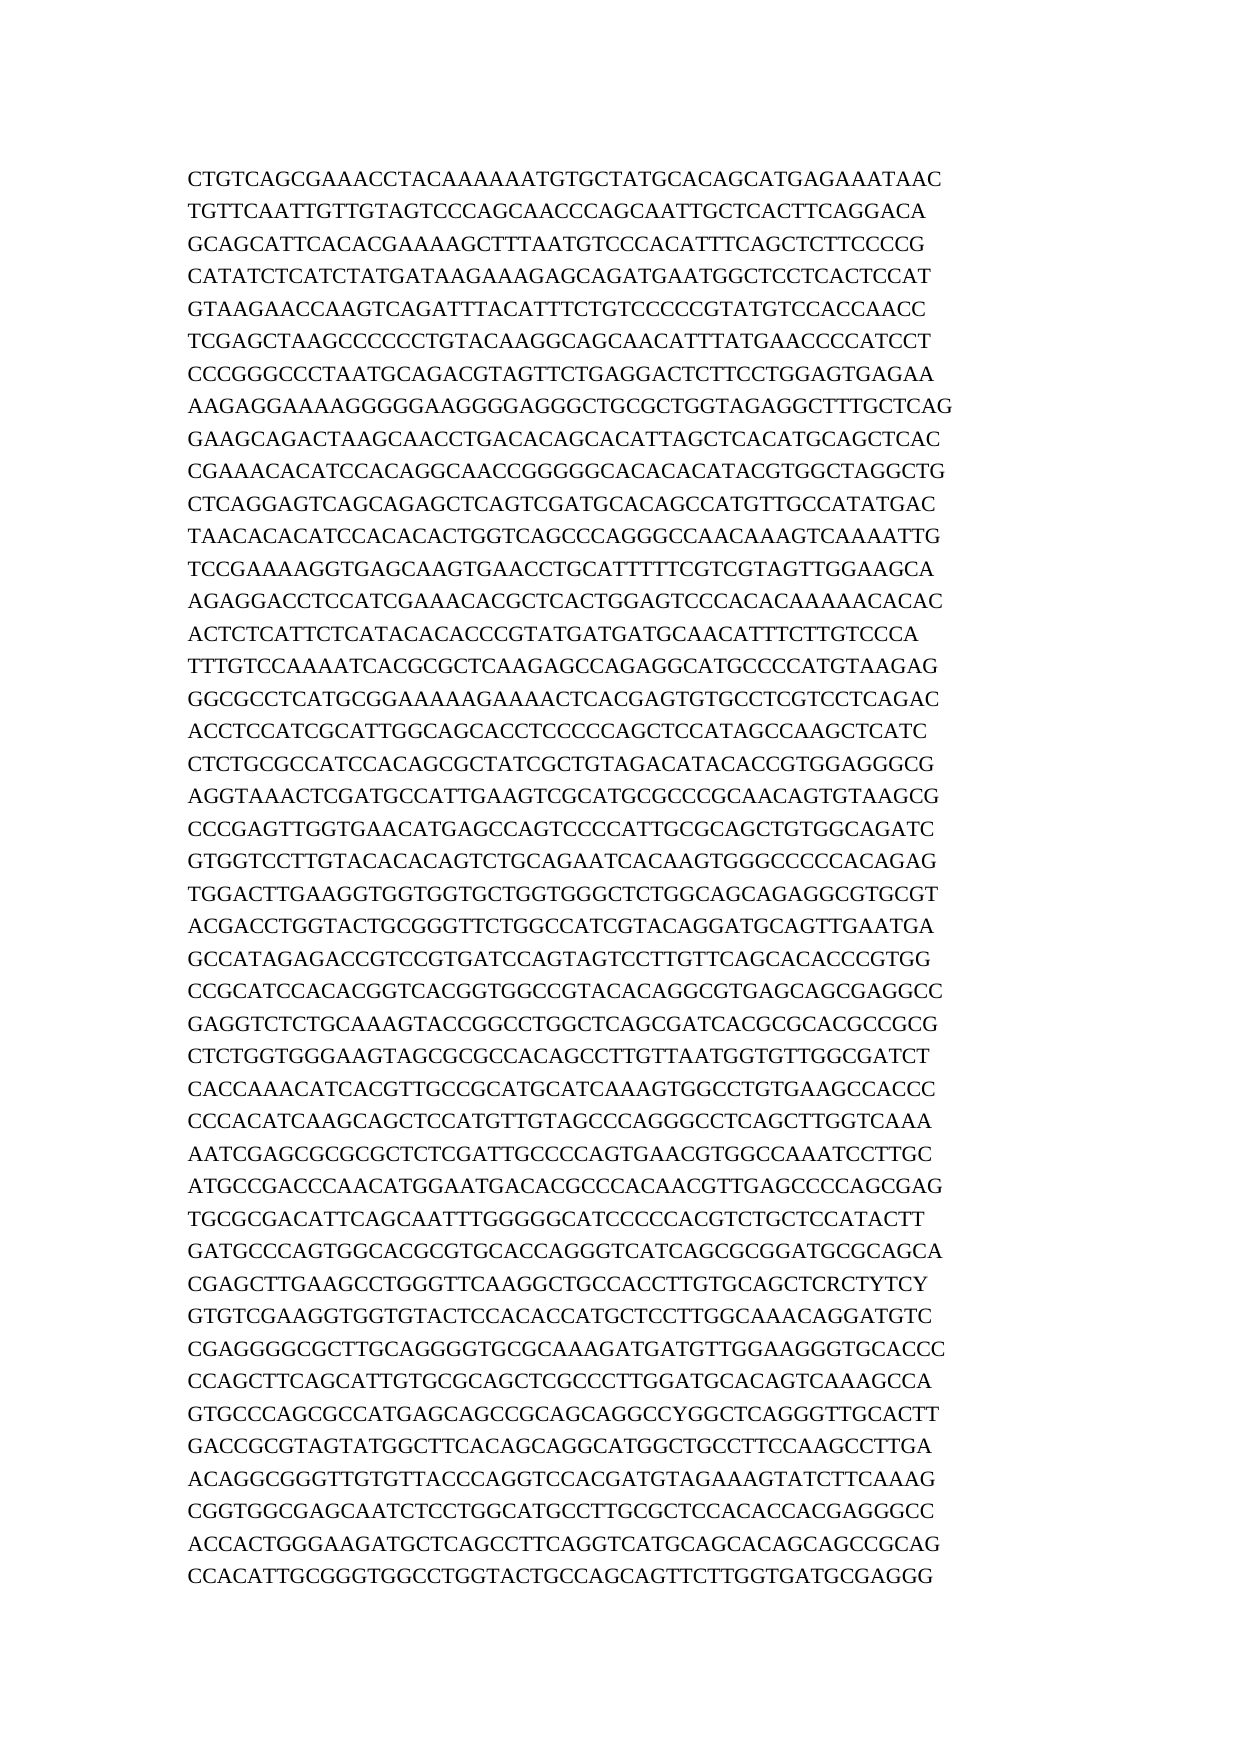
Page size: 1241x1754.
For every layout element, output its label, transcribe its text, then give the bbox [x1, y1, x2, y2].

text CCCGGGCCCTAATGCAGACGTAGTTCTGAGGACTCTTCCTGGAGTGAGAA [187, 357, 1053, 389]
text TGTTCAATTGTTGTAGTCCCAGCAACCCAGCAATTGCTCACTTCAGGACA [187, 194, 1053, 227]
text TGGACTTGAAGGTGGTGGTGCTGGTGGGCTCTGGCAGCAGAGGCGTGCGT [187, 877, 1053, 909]
text ACAGGCGGGTTGTGTTACCCAGGTCCACGATGTAGAAAGTATCTTCAAAG [187, 1462, 1053, 1494]
text GGCGCCTCATGCGGAAAAAGAAAACTCACGAGTGTGCCTCGTCCTCAGAC [187, 682, 1053, 714]
text GATGCCCAGTGGCACGCGTGCACCAGGGTCATCAGCGCGGATGCGCAGCA [187, 1234, 1053, 1267]
text TCGAGCTAAGCCCCCCTGTACAAGGCAGCAACATTTATGAACCCCATCCT [187, 324, 1053, 357]
text CTCTGGTGGGAAGTAGCGCGCCACAGCCTTGTTAATGGTGTTGGCGATCT [187, 1039, 1053, 1072]
text CGAGCTTGAAGCCTGGGTTCAAGGCTGCCACCTTGTGCAGCTCRCTYTCY [187, 1267, 1053, 1299]
text AATCGAGCGCGCGCTCTCGATTGCCCCAGTGAACGTGGCCAAATCCTTGC [187, 1137, 1053, 1169]
text AGAGGACCTCCATCGAAACACGCTCACTGGAGTCCCACACAAAAACACAC [187, 584, 1053, 617]
text CCACATTGCGGGTGGCCTGGTACTGCCAGCAGTTCTTGGTGATGCGAGGG [187, 1559, 1053, 1592]
text CACCAAACATCACGTTGCCGCATGCATCAAAGTGGCCTGTGAAGCCACCC [187, 1072, 1053, 1104]
text CTGTCAGCGAAACCTACAAAAAATGTGCTATGCACAGCATGAGAAATAAC [187, 162, 1053, 194]
text GTGCCCAGCGCCATGAGCAGCCGCAGCAGGCCYGGCTCAGGGTTGCACTT [187, 1397, 1053, 1429]
text AAGAGGAAAAGGGGGAAGGGGAGGGCTGCGCTGGTAGAGGCTTTGCTCAG [187, 389, 1053, 422]
text TAACACACATCCACACACTGGTCAGCCCAGGGCCAACAAAGTCAAAATTG [187, 519, 1053, 552]
text GAGGTCTCTGCAAAGTACCGGCCTGGCTCAGCGATCACGCGCACGCCGCG [187, 1007, 1053, 1039]
text CCAGCTTCAGCATTGTGCGCAGCTCGCCCTTGGATGCACAGTCAAAGCCA [187, 1364, 1053, 1397]
text ACTCTCATTCTCATACACACCCGTATGATGATGCAACATTTCTTGTCCCA [187, 617, 1053, 649]
text CATATCTCATCTATGATAAGAAAGAGCAGATGAATGGCTCCTCACTCCAT [187, 259, 1053, 292]
text CCCGAGTTGGTGAACATGAGCCAGTCCCCATTGCGCAGCTGTGGCAGATC [187, 812, 1053, 844]
text CCGCATCCACACGGTCACGGTGGCCGTACACAGGCGTGAGCAGCGAGGCC [187, 974, 1053, 1007]
text TGCGCGACATTCAGCAATTTGGGGGCATCCCCCACGTCTGCTCCATACTT [187, 1202, 1053, 1234]
text GCAGCATTCACACGAAAAGCTTTAATGTCCCACATTTCAGCTCTTCCCCG [187, 227, 1053, 259]
text GTGTCGAAGGTGGTGTACTCCACACCATGCTCCTTGGCAAACAGGATGTC [187, 1299, 1053, 1332]
text CGAGGGGCGCTTGCAGGGGTGCGCAAAGATGATGTTGGAAGGGTGCACCC [187, 1332, 1053, 1364]
text GCCATAGAGACCGTCCGTGATCCAGTAGTCCTTGTTCAGCACACCCGTGG [187, 942, 1053, 974]
text CTCAGGAGTCAGCAGAGCTCAGTCGATGCACAGCCATGTTGCCATATGAC [187, 487, 1053, 519]
text ATGCCGACCCAACATGGAATGACACGCCCACAACGTTGAGCCCCAGCGAG [187, 1169, 1053, 1202]
text TCCGAAAAGGTGAGCAAGTGAACCTGCATTTTTCGTCGTAGTTGGAAGCA [187, 552, 1053, 584]
text CGGTGGCGAGCAATCTCCTGGCATGCCTTGCGCTCCACACCACGAGGGCC [187, 1494, 1053, 1527]
text GTAAGAACCAAGTCAGATTTACATTTCTGTCCCCCGTATGTCCACCAACC [187, 292, 1053, 324]
text ACGACCTGGTACTGCGGGTTCTGGCCATCGTACAGGATGCAGTTGAATGA [187, 909, 1053, 942]
text GTGGTCCTTGTACACACAGTCTGCAGAATCACAAGTGGGCCCCCACAGAG [187, 844, 1053, 877]
text TTTGTCCAAAATCACGCGCTCAAGAGCCAGAGGCATGCCCCATGTAAGAG [187, 649, 1053, 682]
text AGGTAAACTCGATGCCATTGAAGTCGCATGCGCCCGCAACAGTGTAAGCG [187, 779, 1053, 812]
text CCCACATCAAGCAGCTCCATGTTGTAGCCCAGGGCCTCAGCTTGGTCAAA [187, 1104, 1053, 1137]
text GACCGCGTAGTATGGCTTCACAGCAGGCATGGCTGCCTTCCAAGCCTTGA [187, 1429, 1053, 1462]
text GAAGCAGACTAAGCAACCTGACACAGCACATTAGCTCACATGCAGCTCAC [187, 422, 1053, 454]
text ACCACTGGGAAGATGCTCAGCCTTCAGGTCATGCAGCACAGCAGCCGCAG [187, 1527, 1053, 1559]
text CTCTGCGCCATCCACAGCGCTATCGCTGTAGACATACACCGTGGAGGGCG [187, 747, 1053, 779]
text CGAAACACATCCACAGGCAACCGGGGGCACACACATACGTGGCTAGGCTG [187, 454, 1053, 487]
text ACCTCCATCGCATTGGCAGCACCTCCCCCAGCTCCATAGCCAAGCTCATC [187, 714, 1053, 747]
